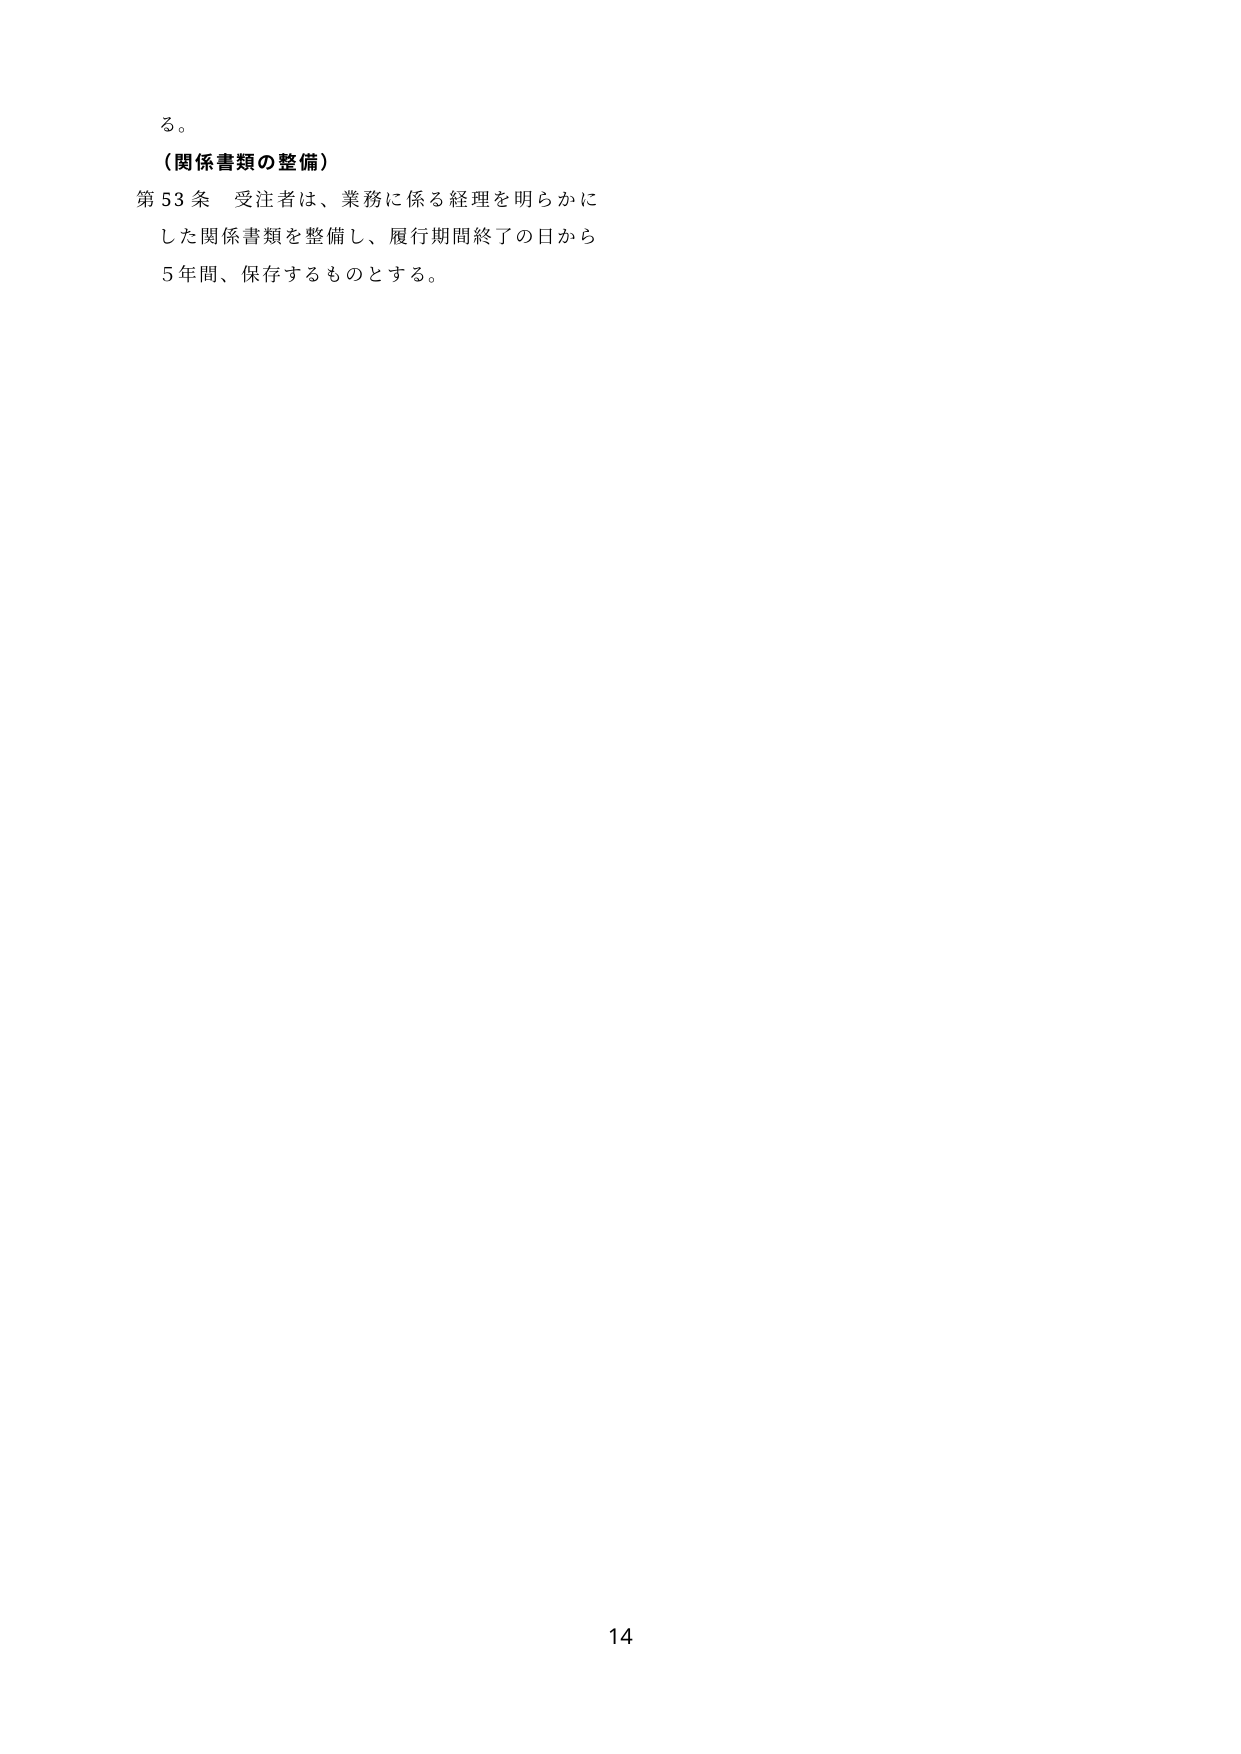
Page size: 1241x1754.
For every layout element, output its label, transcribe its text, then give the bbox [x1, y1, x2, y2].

text 第52条 この約款に定めのない事項については、必要に応じて発注者と受注者とが協議して定める。 [136, 105, 598, 142]
text 第53条 受注者は、業務に係る経理を明らかにした関係書類を整備し、履行期間終了の日から５年間、保存するものとする。 [136, 180, 598, 292]
text （関係書類の整備） [153, 142, 598, 180]
